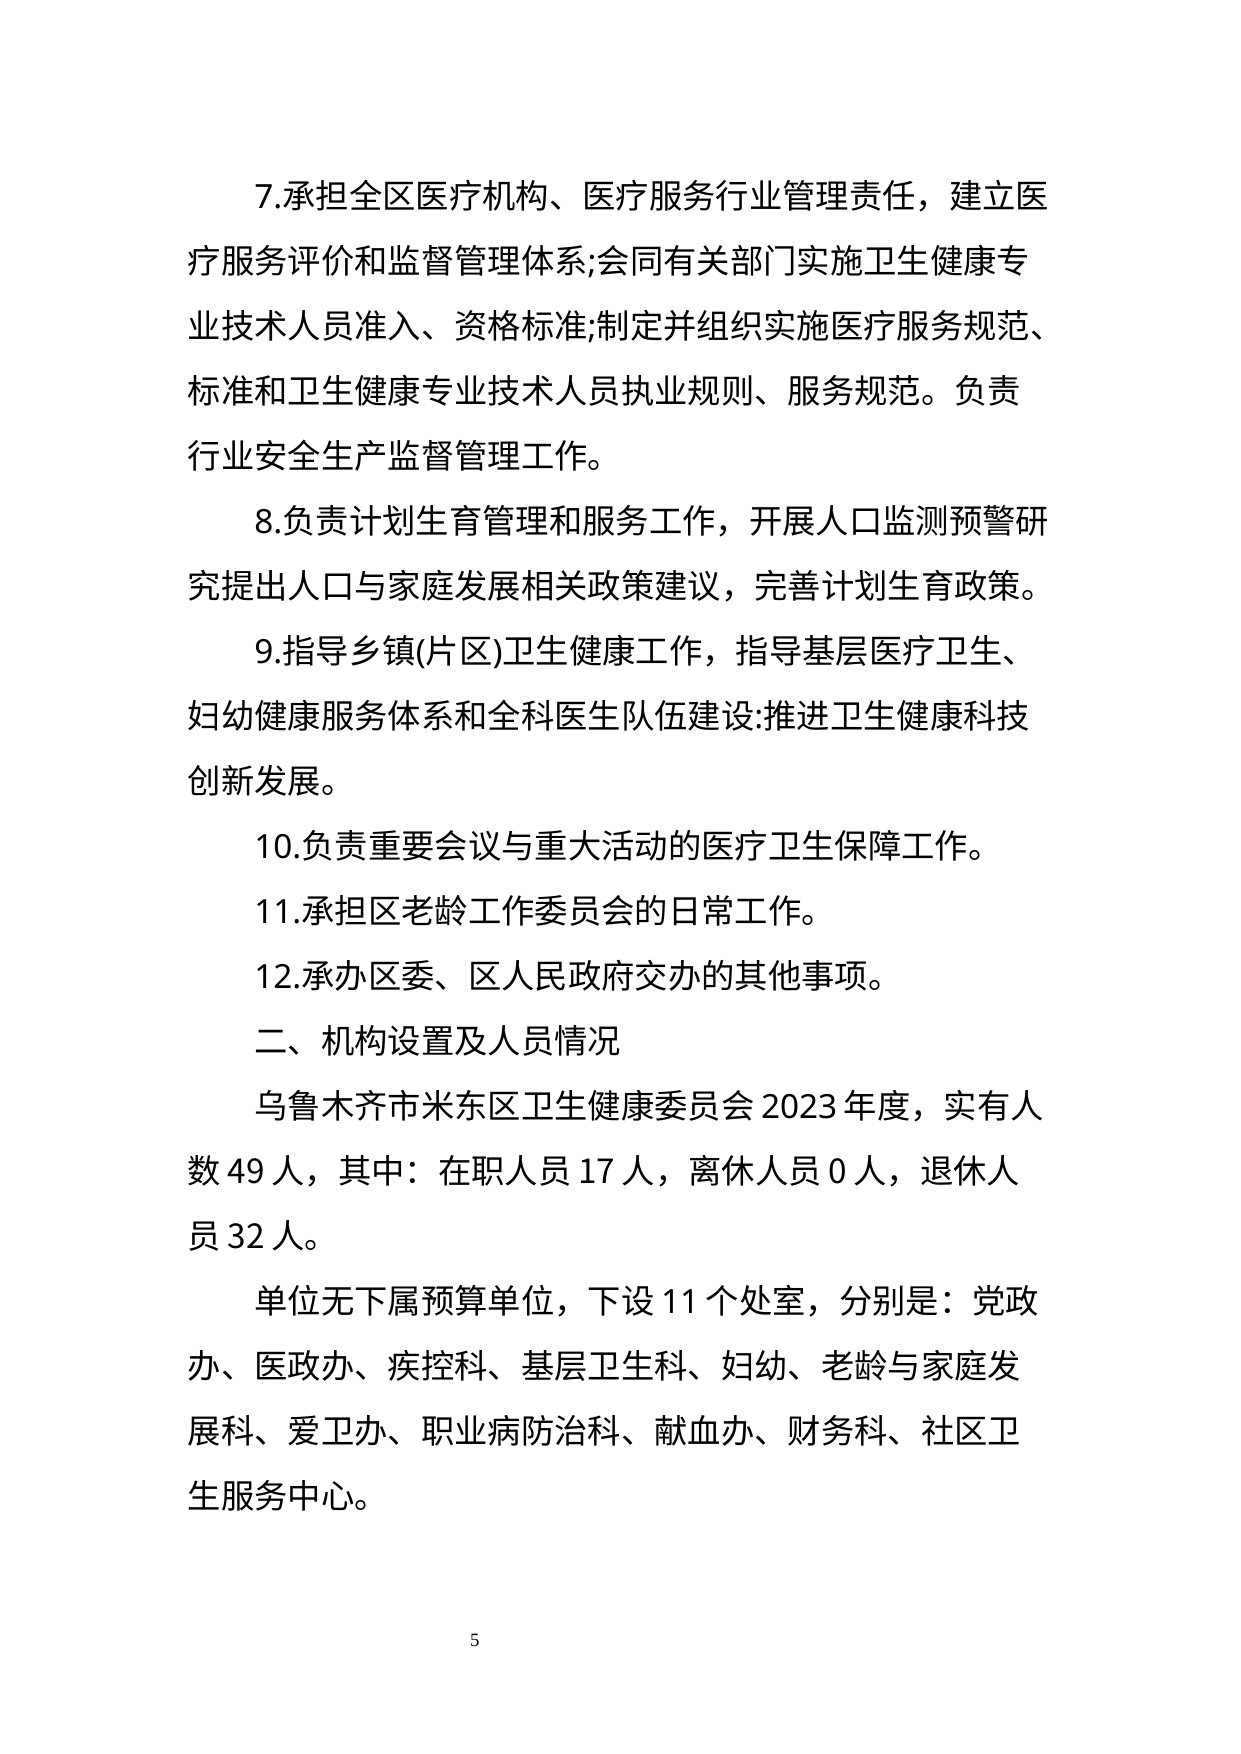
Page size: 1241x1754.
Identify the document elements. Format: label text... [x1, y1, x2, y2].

text 二、机构设置及人员情况 [187, 1007, 1053, 1072]
text 7.承担全区医疗机构、医疗服务行业管理责任，建立医疗服务评价和监督管理体系;会同有关部门实施卫生健康专业技术人员准入、资格标准;制定并组织实施医疗服务规范、标准和卫生健康专业技术人员执业规则、服务规范。负责行业安全生产监督管理工作。 [187, 162, 1053, 487]
text 9.指导乡镇(片区)卫生健康工作，指导基层医疗卫生、妇幼健康服务体系和全科医生队伍建设:推进卫生健康科技创新发展。 [187, 617, 1053, 812]
text 单位无下属预算单位，下设11个处室，分别是：党政办、医政办、疾控科、基层卫生科、妇幼、老龄与家庭发展科、爱卫办、职业病防治科、献血办、财务科、社区卫生服务中心。 [187, 1267, 1053, 1527]
text 12.承办区委、区人民政府交办的其他事项。 [187, 942, 1053, 1007]
text 乌鲁木齐市米东区卫生健康委员会2023年度，实有人数49人，其中：在职人员17人，离休人员0人，退休人员32人。 [187, 1072, 1053, 1267]
text 11.承担区老龄工作委员会的日常工作。 [187, 877, 1053, 942]
text 8.负责计划生育管理和服务工作，开展人口监测预警研究提出人口与家庭发展相关政策建议，完善计划生育政策。 [187, 487, 1053, 617]
text 10.负责重要会议与重大活动的医疗卫生保障工作。 [187, 812, 1053, 877]
